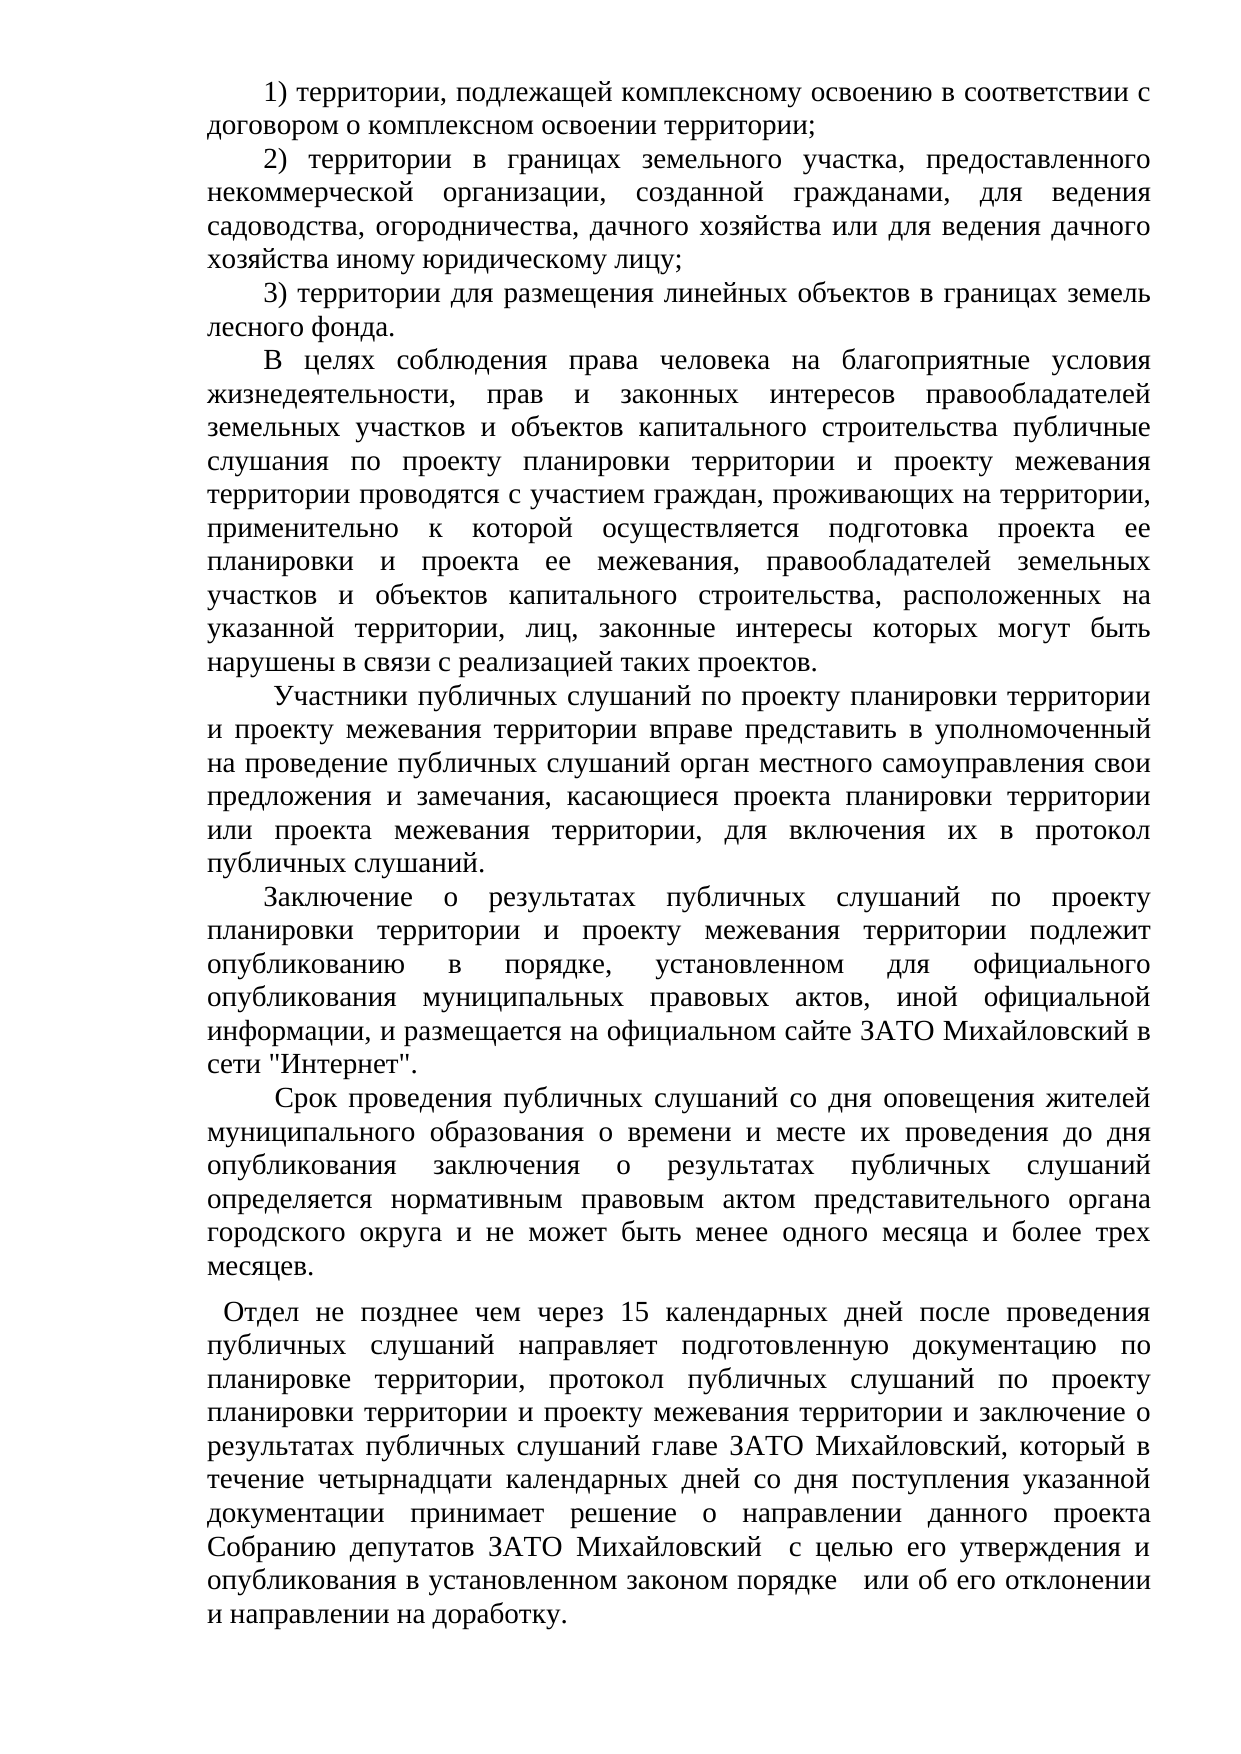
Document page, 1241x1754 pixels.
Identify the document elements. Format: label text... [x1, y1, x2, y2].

text Срок проведения публичных слушаний со дня оповещения жителей муниципального образования о времени и месте их проведения до дня опубликования заключения о результатах публичных слушаний определяется нормативным правовым актом представительного органа городского округа и не может быть менее одного месяца и более трех месяцев. [207, 1080, 1152, 1281]
text Заключение о результатах публичных слушаний по проекту планировки территории и проекту межевания территории подлежит опубликованию в порядке, установленном для официального опубликования муниципальных правовых актов, иной официальной информации, и размещается на официальном сайте ЗАТО Михайловский в сети "Интернет". [207, 879, 1152, 1080]
text 1) территории, подлежащей комплексному освоению в соответствии с договором о комплексном освоении территории; [207, 74, 1152, 141]
text В целях соблюдения права человека на благоприятные условия жизнедеятельности, прав и законных интересов правообладателей земельных участков и объектов капитального строительства публичные слушания по проекту планировки территории и проекту межевания территории проводятся с участием граждан, проживающих на территории, применительно к которой осуществляется подготовка проекта ее планировки и проекта ее межевания, правообладателей земельных участков и объектов капитального строительства, расположенных на указанной территории, лиц, законные интересы которых могут быть нарушены в связи с реализацией таких проектов. [207, 342, 1152, 678]
text Участники публичных слушаний по проекту планировки территории и проекту межевания территории вправе представить в уполномоченный на проведение публичных слушаний орган местного самоуправления свои предложения и замечания, касающиеся проекта планировки территории или проекта межевания территории, для включения их в протокол публичных слушаний. [207, 678, 1152, 879]
text Отдел не позднее чем через 15 календарных дней после проведения публичных слушаний направляет подготовленную документацию по планировке территории, протокол публичных слушаний по проекту планировки территории и проекту межевания территории и заключение о результатах публичных слушаний главе ЗАТО Михайловский, который в течение четырнадцати календарных дней со дня поступления указанной документации принимает решение о направлении данного проекта Собранию депутатов ЗАТО Михайловский с целью его утверждения и опубликования в установленном законом порядке или об его отклонении и направлении на доработку. [207, 1294, 1152, 1629]
text 2) территории в границах земельного участка, предоставленного некоммерческой организации, созданной гражданами, для ведения садоводства, огородничества, дачного хозяйства или для ведения дачного хозяйства иному юридическому лицу; [207, 141, 1152, 275]
text 3) территории для размещения линейных объектов в границах земель лесного фонда. [207, 275, 1152, 342]
